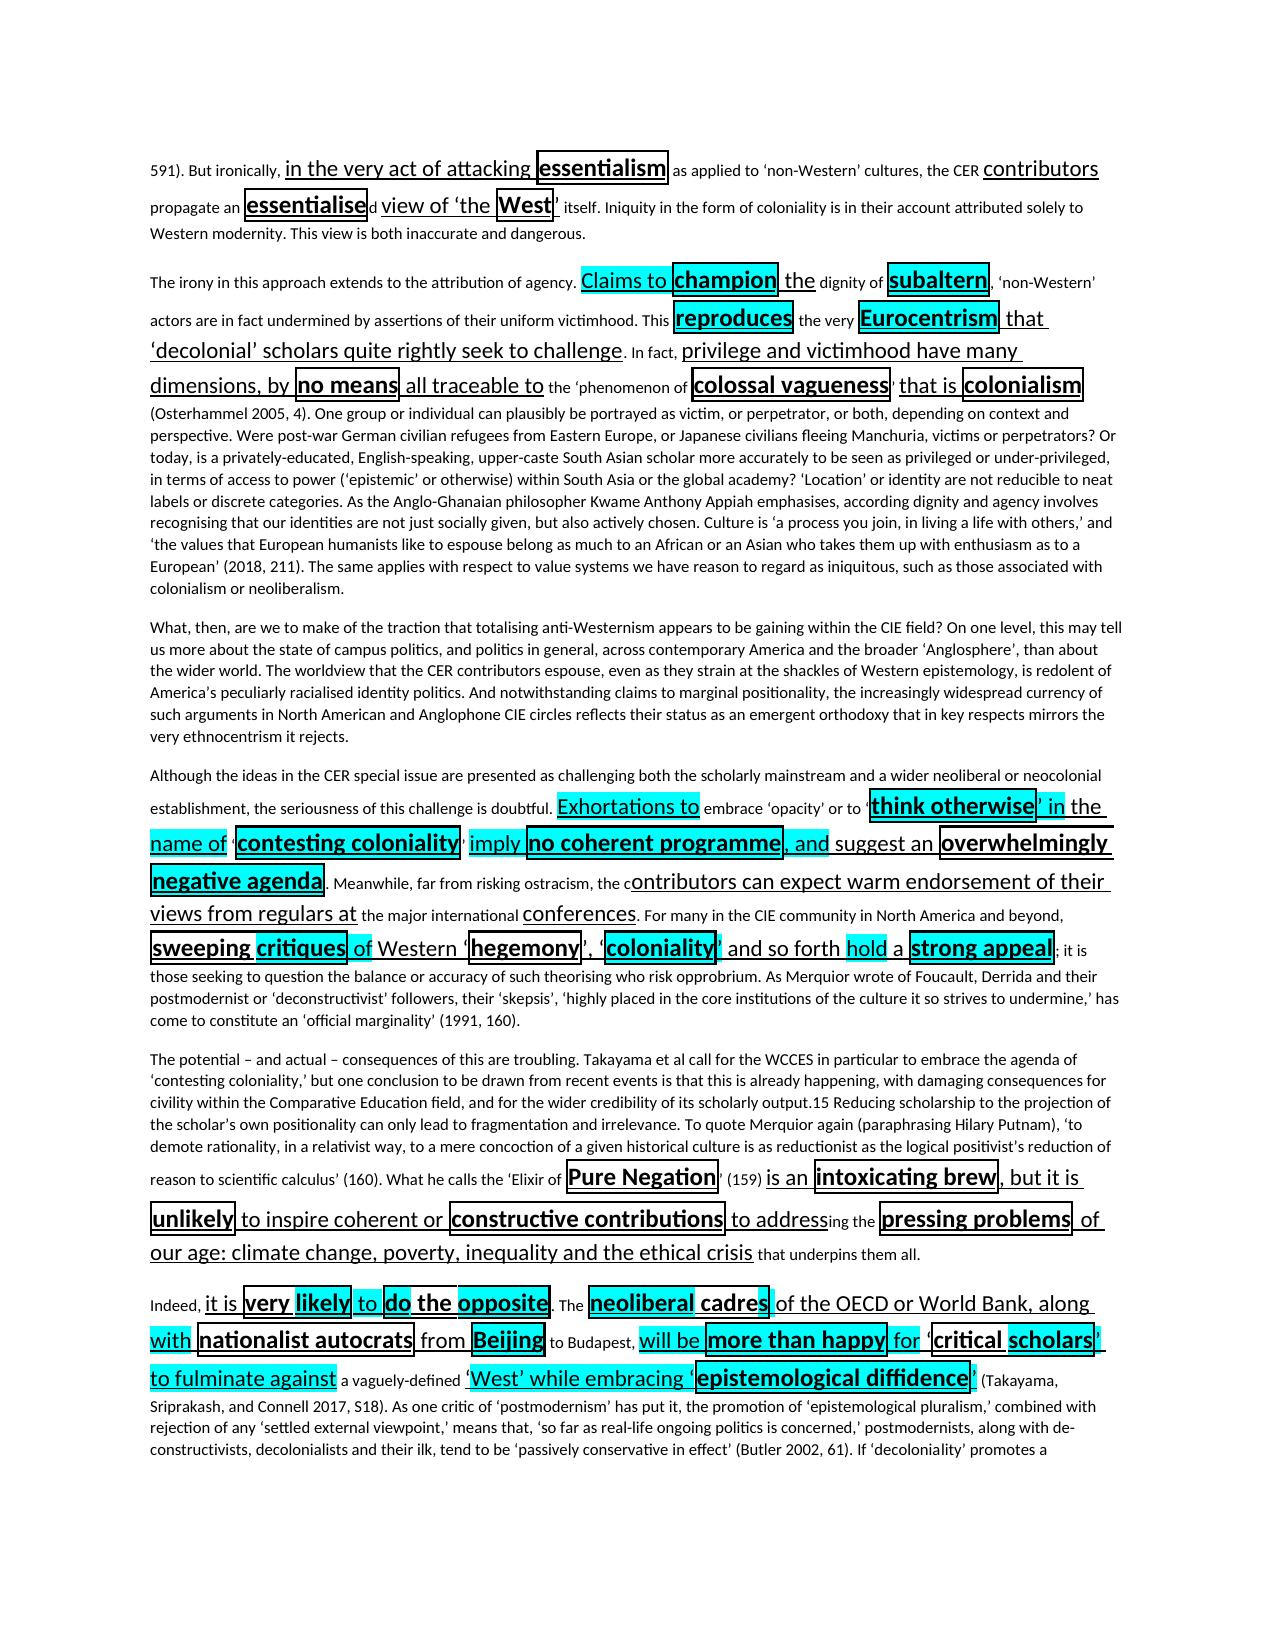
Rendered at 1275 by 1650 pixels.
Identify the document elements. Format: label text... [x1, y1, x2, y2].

text What, then, are we to make of the traction that totalising anti-Westernism appears to be gaining within the CIE field? On one level, this may tell us more about the state of campus politics, and politics in general, across contemporary America and the broader ‘Anglosphere’, than about the wider world. The worldview that the CER contributors espouse, even as they strain at the shackles of Western epistemology, is redolent of America’s peculiarly racialised identity politics. And notwithstanding claims to marginal positionality, the increasingly widespread currency of such arguments in North American and Anglophone CIE circles reflects their status as an emergent orthodoxy that in key respects mirrors the very ethnocentrism it rejects. [150, 617, 1125, 747]
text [150, 150, 1125, 244]
text Although the ideas in the CER special issue are presented as challenging both the scholarly mainstream and a wider neoliberal or neocolonial establishment, the seriousness of this challenge is doubtful. Exhortations to embrace ‘opacity’ or to ‘think otherwise’ in the name of ‘contesting coloniality’ imply no coherent programme, and suggest an overwhelmingly negative agenda. Meanwhile, far from risking ostracism, the contributors can expect warm endorsement of their views from regulars at the major international conferences. For many in the CIE community in North America and beyond, sweeping critiques of Western ‘hegemony’, ‘coloniality’ and so forth hold a strong appeal; it is those seeking to question the balance or accuracy of such theorising who risk opprobrium. As Merquior wrote of Foucault, Derrida and their postmodernist or ‘deconstructivist’ followers, their ‘skepsis’, ‘highly placed in the core institutions of the culture it so strives to undermine,’ has come to constitute an ‘official marginality’ (1991, 160). [150, 765, 1125, 1031]
text The irony in this approach extends to the attribution of agency. Claims to champion the dignity of subaltern, ‘non-Western’ actors are in fact undermined by assertions of their uniform victimhood. This reproduces the very Eurocentrism that ‘decolonial’ scholars quite rightly seek to challenge. In fact, privilege and victimhood have many dimensions, by no means all traceable to the ‘phenomenon of colossal vagueness’ that is colonialism (Osterhammel 2005, 4). One group or individual can plausibly be portrayed as victim, or perpetrator, or both, depending on context and perspective. Were post-war German civilian refugees from Eastern Europe, or Japanese civilians fleeing Manchuria, victims or perpetrators? Or today, is a privately-educated, English-speaking, upper-caste South Asian scholar more accurately to be seen as privileged or under-privileged, in terms of access to power (‘epistemic’ or otherwise) within South Asia or the global academy? ‘Location’ or identity are not reducible to neat labels or discrete categories. As the Anglo-Ghanaian philosopher Kwame Anthony Appiah emphasises, according dignity and agency involves recognising that our identities are not just socially given, but also actively chosen. Culture is ‘a process you join, in living a life with others,’ and ‘the values that European humanists like to espouse belong as much to an African or an Asian who takes them up with enthusiasm as to a European’ (2018, 211). The same applies with respect to value systems we have reason to regard as iniquitous, such as those associated with colonialism or neoliberalism. [150, 262, 1125, 599]
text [150, 1285, 1125, 1460]
text The potential – and actual – consequences of this are troubling. Takayama et al call for the WCCES in particular to embrace the agenda of ‘contesting coloniality,’ but one conclusion to be drawn from recent events is that this is already happening, with damaging consequences for civility within the Comparative Education field, and for the wider credibility of its scholarly output.15 Reducing scholarship to the projection of the scholar’s own positionality can only lead to fragmentation and irrelevance. To quote Merquior again (paraphrasing Hilary Putnam), ‘to demote rationality, in a relativist way, to a mere concoction of a given historical culture is as reductionist as the logical positivist’s reduction of reason to scientific calculus’ (160). What he calls the ‘Elixir of Pure Negation’ (159) is an intoxicating brew, but it is unlikely to inspire coherent or constructive contributions to addressing the pressing problems of our age: climate change, poverty, inequality and the ethical crisis that underpins them all. [150, 1049, 1125, 1266]
